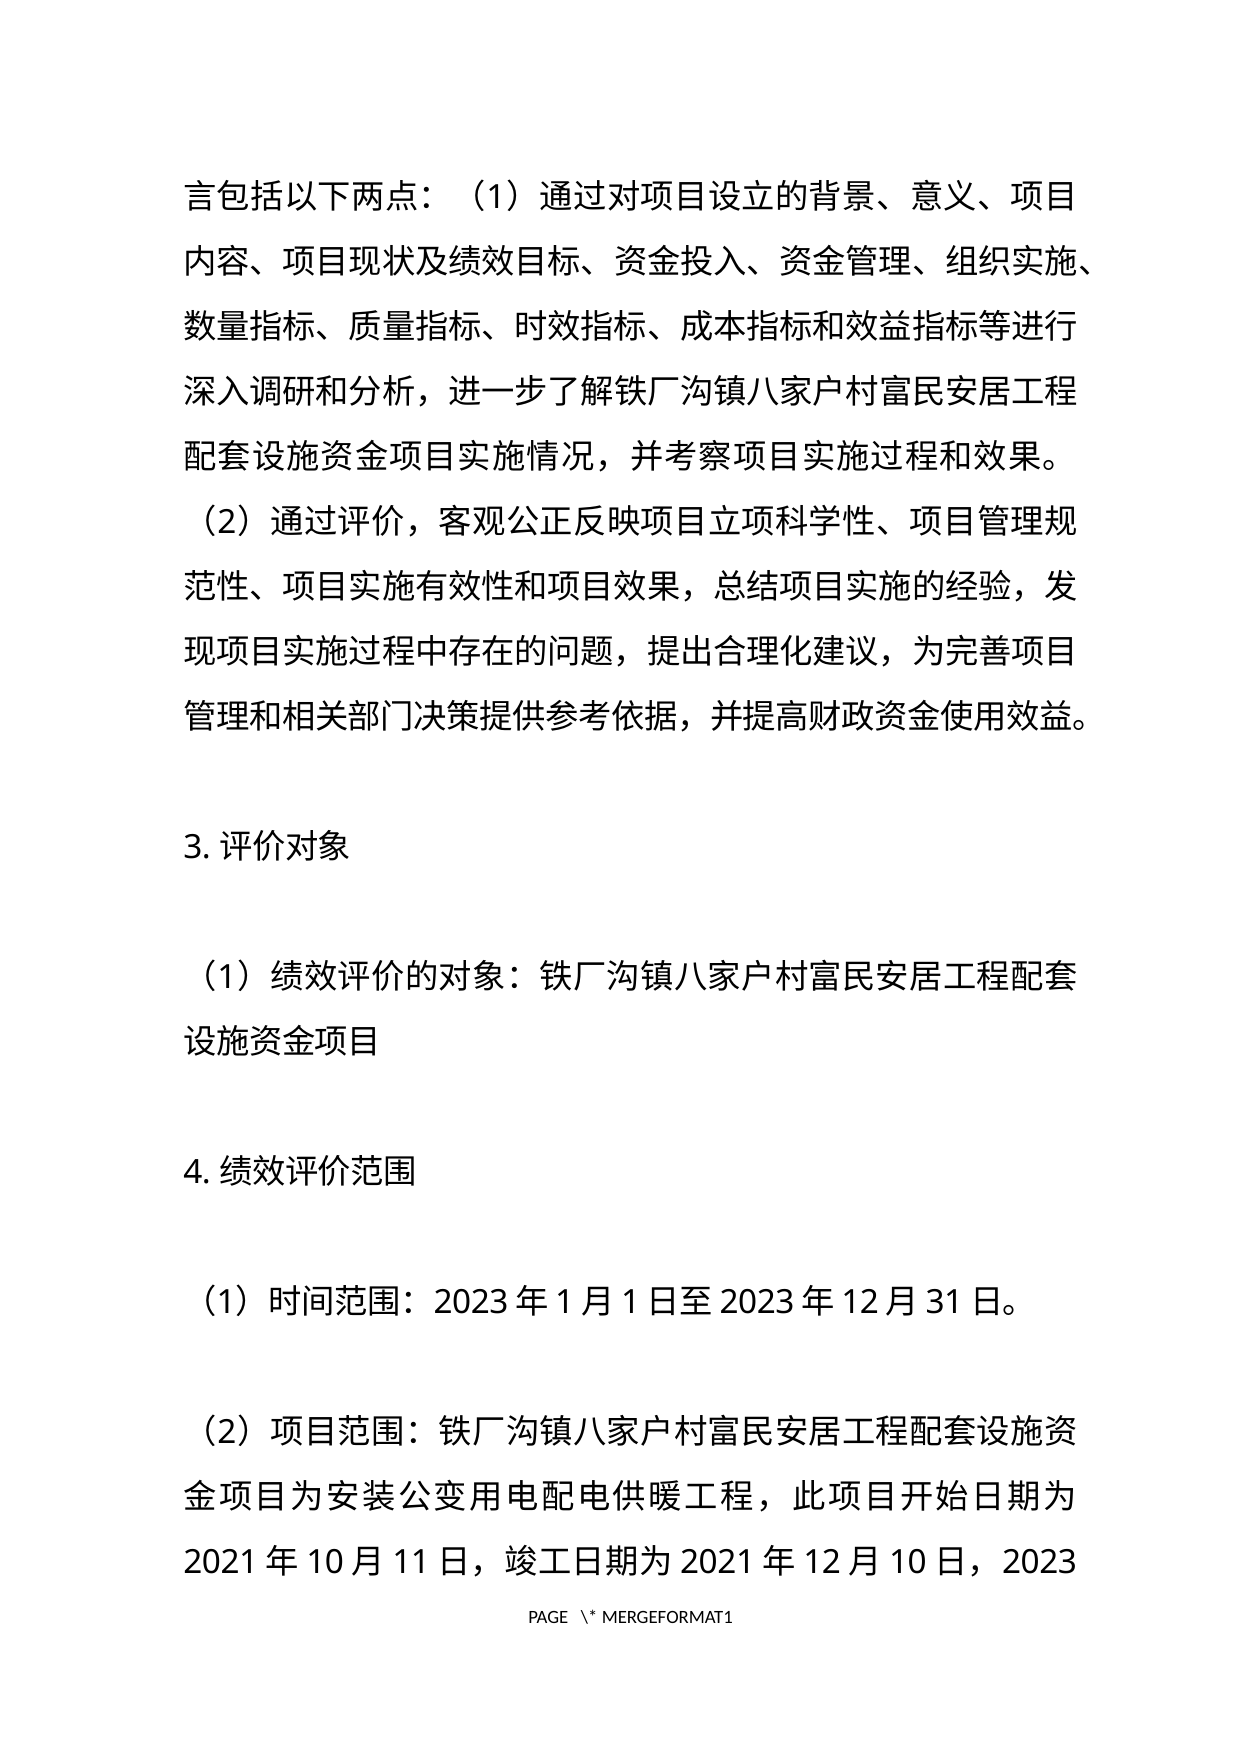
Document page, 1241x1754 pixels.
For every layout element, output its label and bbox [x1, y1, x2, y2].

text [183, 162, 1078, 1592]
